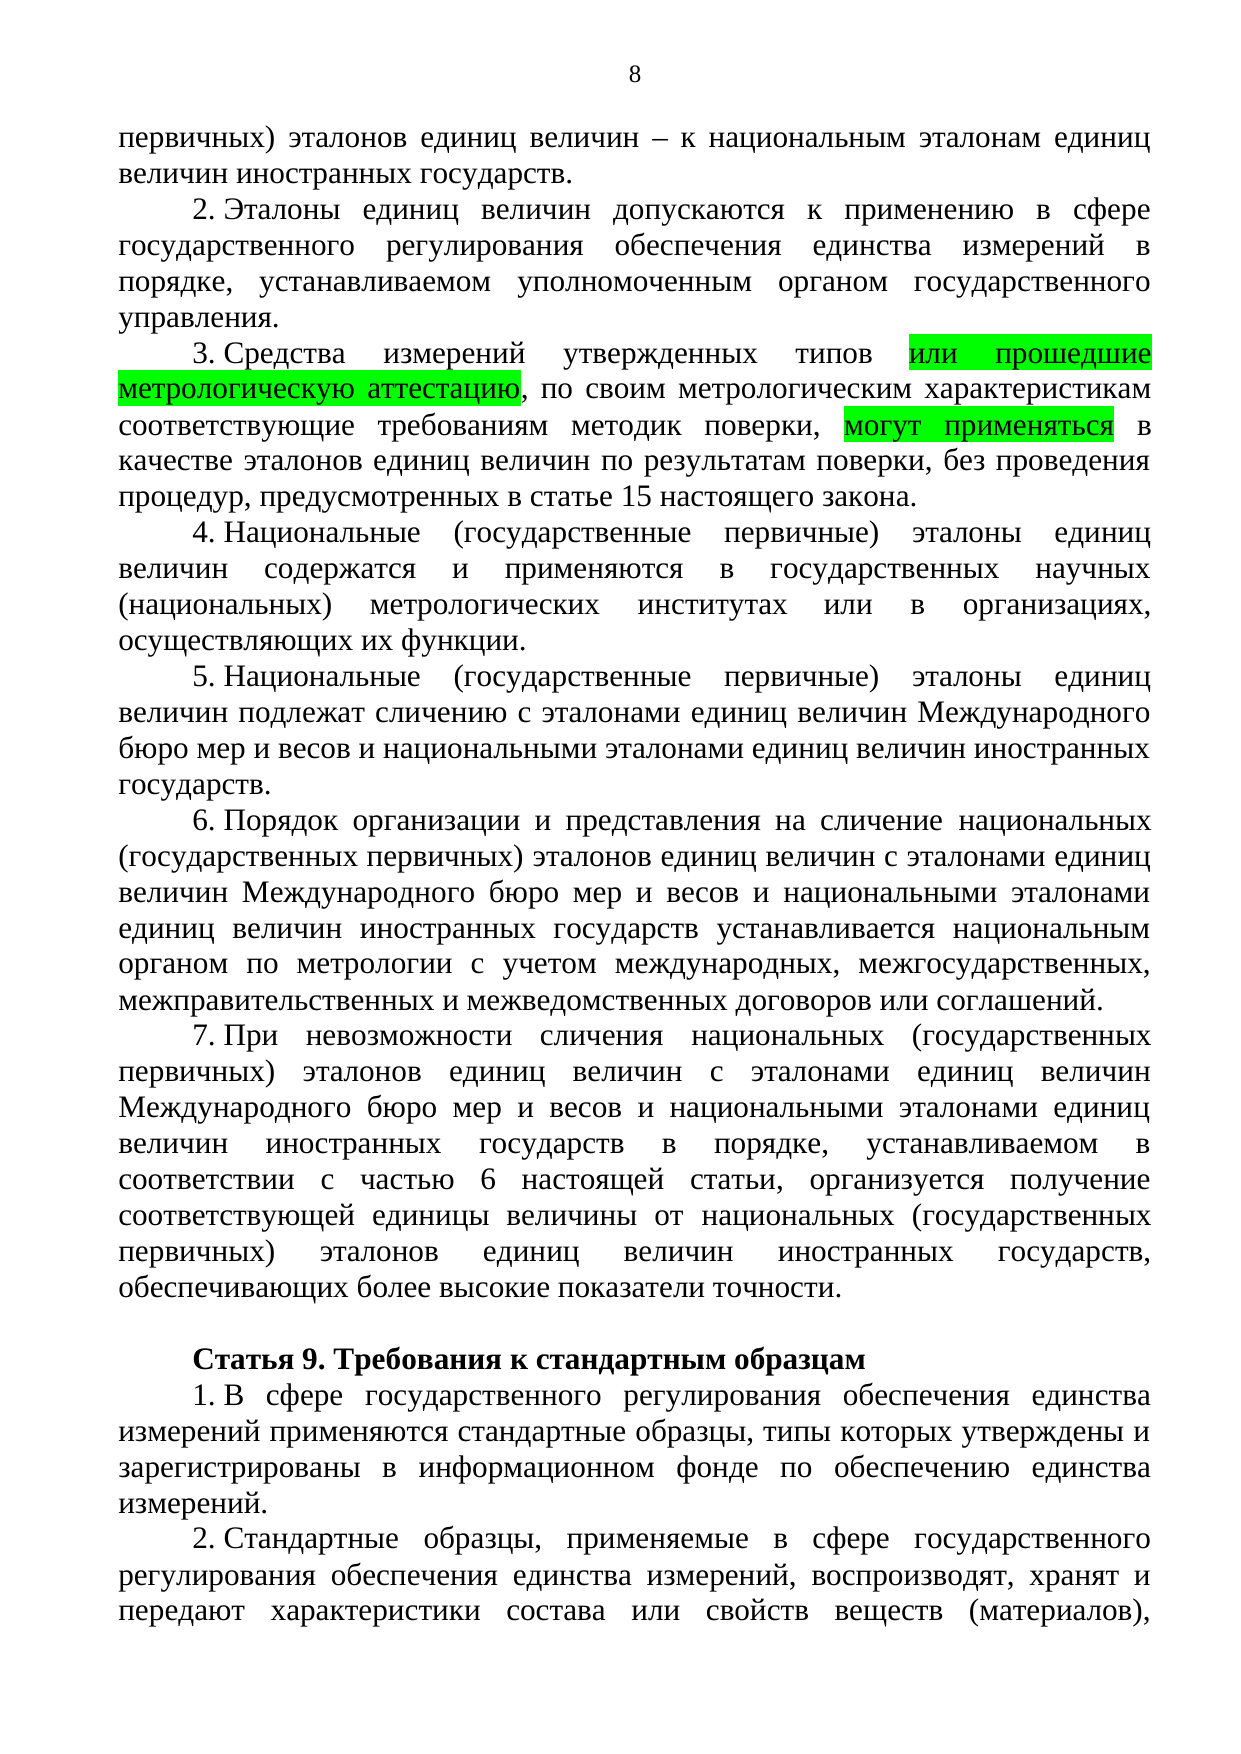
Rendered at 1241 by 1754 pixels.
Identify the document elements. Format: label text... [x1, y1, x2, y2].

text 7. При невозможности сличения национальных (государственных первичных) эталонов единиц величин с эталонами единиц величин Международного бюро мер и весов и национальными эталонами единиц величин иностранных государств в порядке, устанавливаемом в соответствии с частью 6 настоящей статьи, организуется получение соответствующей единицы величины от национальных (государственных первичных) эталонов единиц величин иностранных государств, обеспечивающих более высокие показатели точности. [118, 1017, 1152, 1304]
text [118, 1520, 1152, 1628]
text 1. В сфере государственного регулирования обеспечения единства измерений применяются стандартные образцы, типы которых утверждены и зарегистрированы в информационном фонде по обеспечению единства измерений. [118, 1376, 1152, 1520]
text 6. Порядок организации и представления на сличение национальных (государственных первичных) эталонов единиц величин с эталонами единиц величин Международного бюро мер и весов и национальными эталонами единиц величин иностранных государств устанавливается национальным органом по метрологии с учетом международных, межгосударственных, межправительственных и межведомственных договоров или соглашений. [118, 801, 1152, 1017]
text 5. Национальные (государственные первичные) эталоны единиц величин подлежат сличению с эталонами единиц величин Международного бюро мер и весов и национальными эталонами единиц величин иностранных государств. [118, 657, 1152, 801]
text 3. Средства измерений утвержденных типов или прошедшие метрологическую аттестацию, по своим метрологическим характеристикам соответствующие требованиям методик поверки, могут применяться в качестве эталонов единиц величин по результатам поверки, без проведения процедур, предусмотренных в статье 15 настоящего закона. [118, 334, 1152, 513]
text 4. Национальные (государственные первичные) эталоны единиц величин содержатся и применяются в государственных научных (национальных) метрологических институтах или в организациях, осуществляющих их функции. [118, 513, 1152, 657]
text Статья 9. Требования к стандартным образцам [118, 1340, 1152, 1376]
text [118, 118, 1152, 190]
text 2. Эталоны единиц величин допускаются к применению в сфере государственного регулирования обеспечения единства измерений в порядке, устанавливаемом уполномоченным органом государственного управления. [118, 190, 1152, 334]
